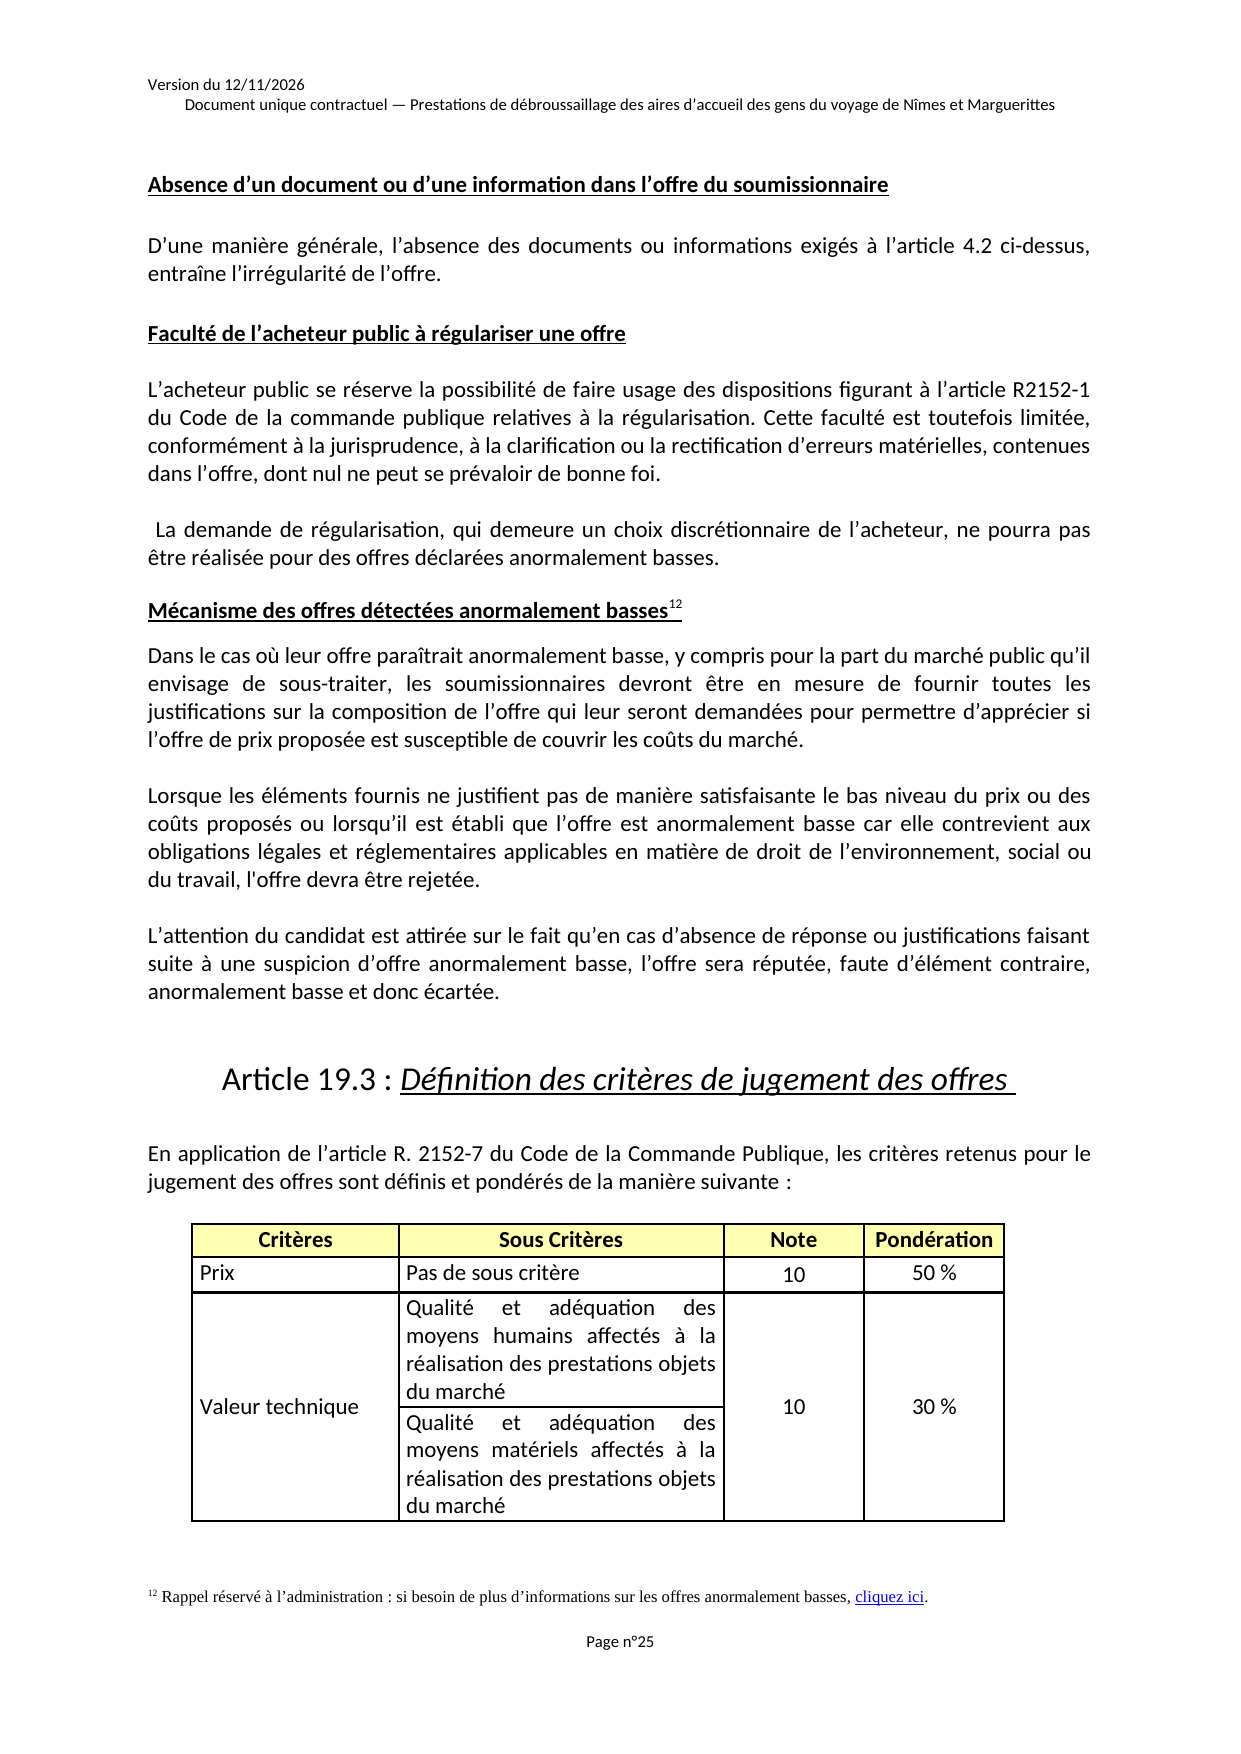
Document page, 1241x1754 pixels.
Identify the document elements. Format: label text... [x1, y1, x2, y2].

text D’une manière générale, l’absence des documents ou informations exigés à l’article 4.2 ci-dessus, entraîne l’irrégularité de l’offre. [148, 231, 1092, 287]
table_cell 50 % [865, 1258, 1003, 1291]
subtitle Mécanisme des offres détectées anormalement basses [148, 596, 1092, 624]
table_header Note [725, 1225, 863, 1256]
text L’attention du candidat est attirée sur le fait qu’en cas d’absence de réponse ou justifications faisant suite à une suspicion d’offre anormalement basse, l’offre sera réputée, faute d’élément contraire, anormalement basse et donc écartée. [148, 921, 1092, 1005]
text Lorsque les éléments fournis ne justifient pas de manière satisfaisante le bas niveau du prix ou des coûts proposés ou lorsqu’il est établi que l’offre est anormalement basse car elle contrevient aux obligations légales et réglementaires applicables en matière de droit de l’environnement, social ou du travail, l'offre devra être rejetée. [148, 781, 1092, 893]
table_cell 10 [725, 1258, 863, 1291]
table_cell 30 % [865, 1294, 1003, 1520]
table_header Pondération [865, 1225, 1003, 1256]
text L’acheteur public se réserve la possibilité de faire usage des dispositions figurant à l’article R2152-1 du Code de la commande publique relatives à la régularisation. Cette faculté est toutefois limitée, conformément à la jurisprudence, à la clarification ou la rectification d’erreurs matérielles, contenues dans l’offre, dont nul ne peut se prévaloir de bonne foi. [148, 375, 1092, 487]
table_cell Pas de sous critère [400, 1258, 723, 1291]
table_cell Prix [193, 1258, 398, 1291]
text Dans le cas où leur offre paraîtrait anormalement basse, y compris pour la part du marché public qu’il envisage de sous-traiter, les soumissionnaires devront être en mesure de fournir toutes les justifications sur la composition de l’offre qui leur seront demandées pour permettre d’apprécier si l’offre de prix proposée est susceptible de couvrir les coûts du marché. [148, 641, 1092, 753]
subtitle Définition des critères de jugement des offres [222, 1058, 1092, 1099]
subtitle Absence d’un document ou d’une information dans l’offre du soumissionnaire [148, 171, 1092, 198]
table_cell Qualité et adéquation des moyens humains affectés à la réalisation des prestations objets du marché [400, 1294, 723, 1406]
table_cell Qualité et adéquation des moyens matériels affectés à la réalisation des prestations objets du marché [400, 1408, 723, 1520]
table_header Critères [193, 1225, 398, 1256]
text En application de l’article R. 2152-7 du Code de la Commande Publique, les critères retenus pour le jugement des offres sont définis et pondérés de la manière suivante : [148, 1139, 1092, 1195]
table_cell 10 [725, 1294, 863, 1520]
table_header Sous Critères [400, 1225, 723, 1256]
text La demande de régularisation, qui demeure un choix discrétionnaire de l’acheteur, ne pourra pas être réalisée pour des offres déclarées anormalement basses. [148, 515, 1092, 571]
text Faculté de l’acheteur public à régulariser une offre [148, 319, 1092, 347]
table_cell Valeur technique [193, 1294, 398, 1520]
